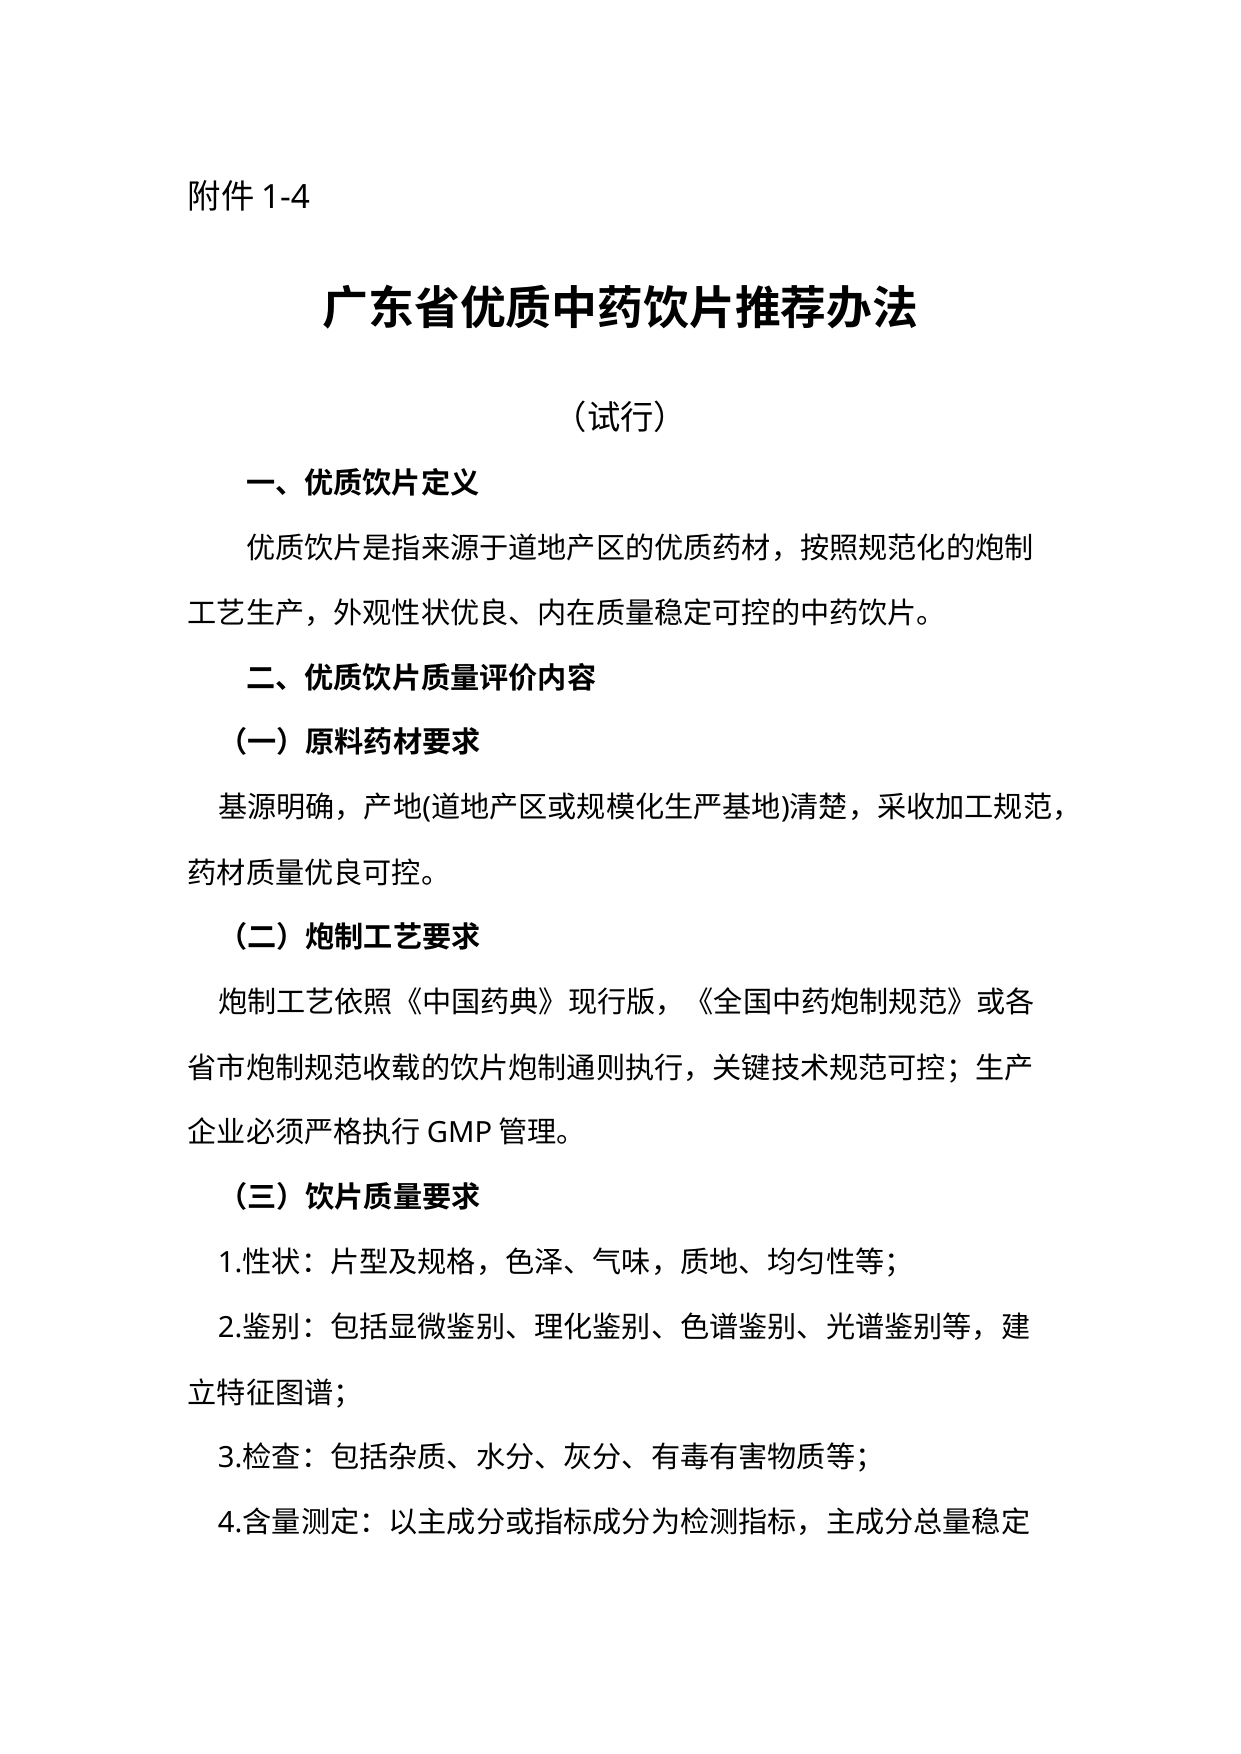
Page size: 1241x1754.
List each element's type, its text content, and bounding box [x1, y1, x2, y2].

text 一、优质饮片定义 [246, 448, 1053, 513]
subtitle 广东省优质中药饮片推荐办法 [187, 256, 1053, 354]
text 优质饮片是指来源于道地产区的优质药材，按照规范化的炮制工艺生产，外观性状优良、内在质量稳定可控的中药饮片。 [187, 513, 1053, 643]
text 附件1-4 [187, 162, 1053, 227]
subtitle （试行） [187, 383, 1053, 448]
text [187, 643, 1053, 1553]
